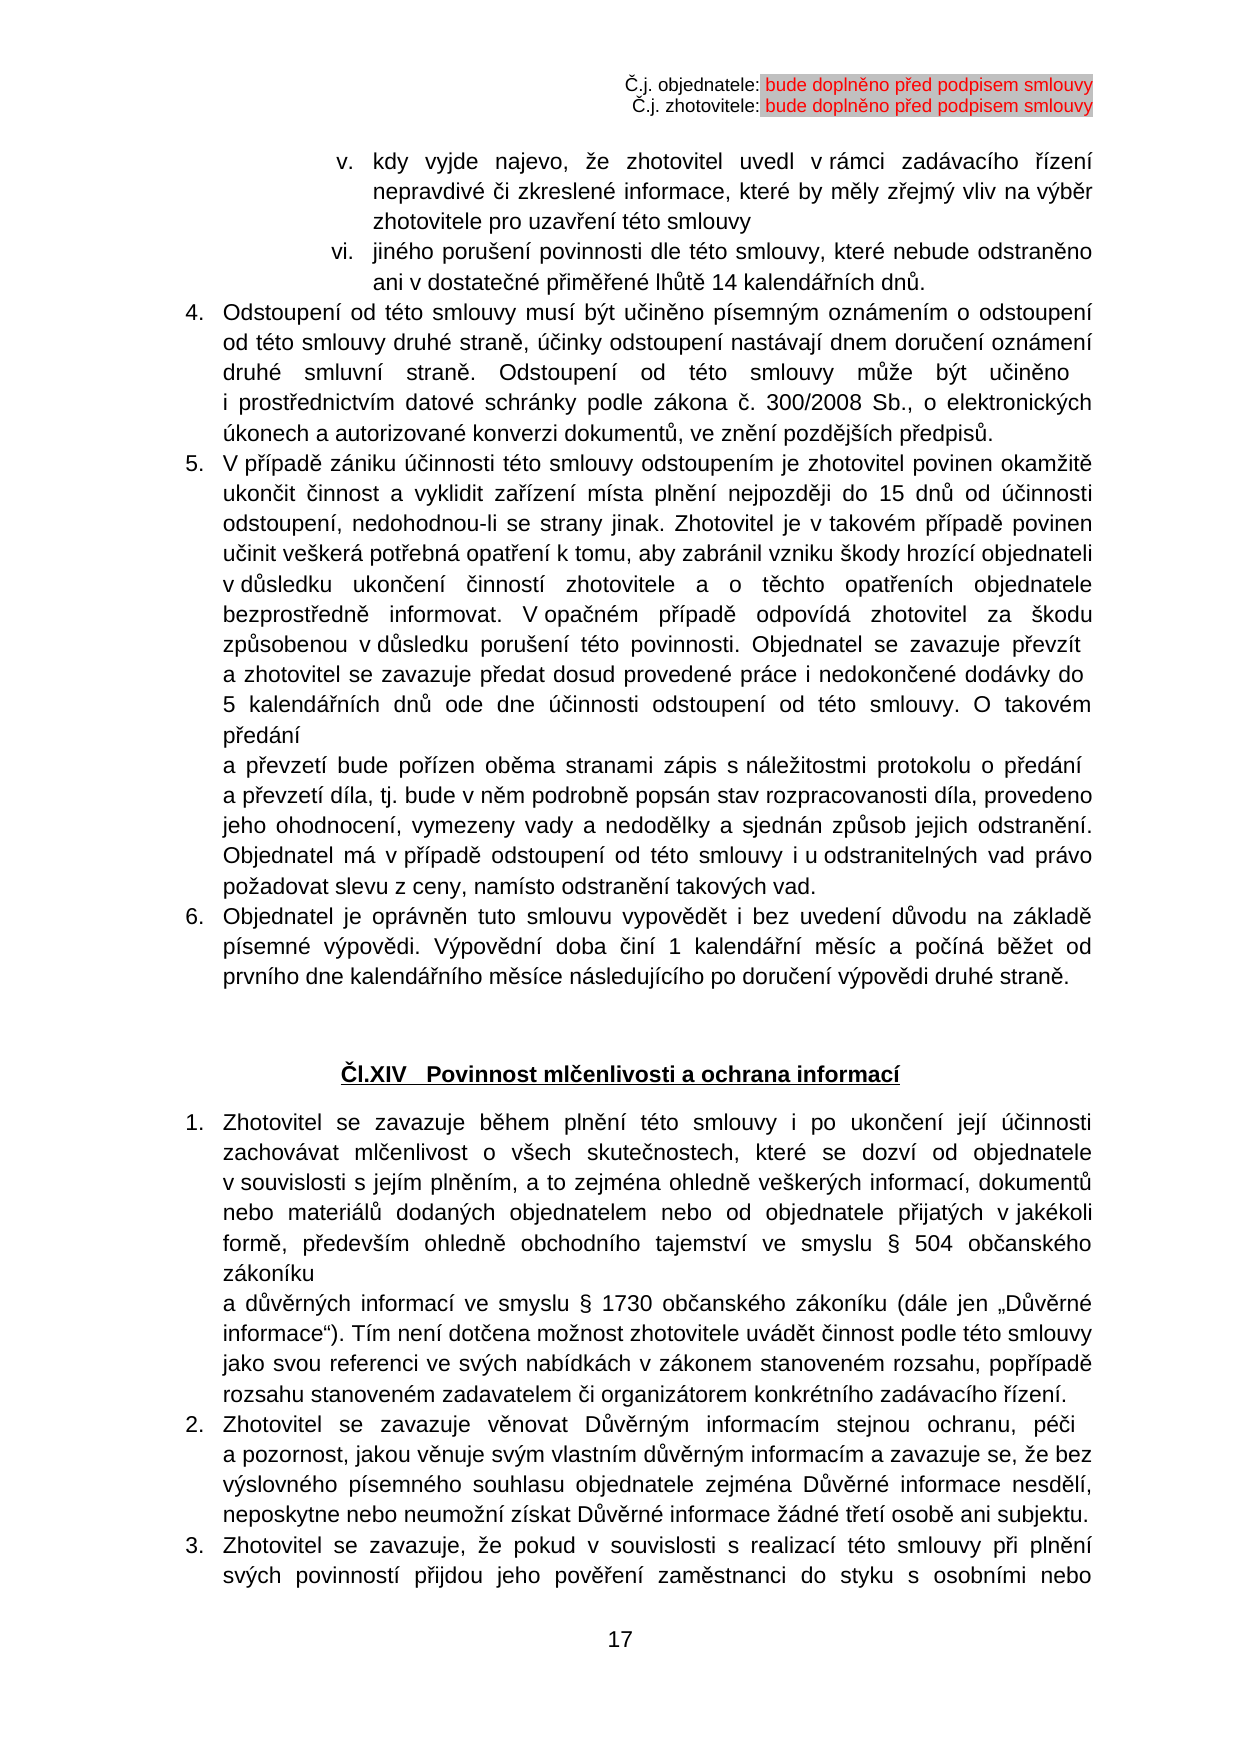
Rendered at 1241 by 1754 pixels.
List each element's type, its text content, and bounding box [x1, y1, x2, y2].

list Zhotovitel se zavazuje během plnění této smlouvy i po ukončení její účinnosti zachovávat mlčenlivost o všech skutečnostech, které se dozví od objednatele v souvislosti s jejím plněním, a to zejména ohledně veškerých informací, dokumentů nebo materiálů dodaných objednatelem nebo od objednatele přijatých v jakékoli formě, především ohledně obchodního tajemství ve smyslu § 504 občanského zákoníku a důvěrných informací ve smyslu § 1730 občanského zákoníku (dále jen „Důvěrné informace“). Tím není dotčena možnost zhotovitele uvádět činnost podle této smlouvy jako svou referenci ve svých nabídkách v zákonem stanoveném rozsahu, popřípadě rozsahu stanoveném zadavatelem či organizátorem konkrétního zadávacího řízení. [185, 1109, 1093, 1407]
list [185, 1532, 1093, 1588]
list V případě zániku účinnosti této smlouvy odstoupením je zhotovitel povinen okamžitě ukončit činnost a vyklidit zařízení místa plnění nejpozději do 15 dnů od účinnosti odstoupení, nedohodnou-li se strany jinak. Zhotovitel je v takovém případě povinen učinit veškerá potřebná opatření k tomu, aby zabránil vzniku škody hrozící objednateli v důsledku ukončení činností zhotovitele a o těchto opatřeních objednatele bezprostředně informovat. V opačném případě odpovídá zhotovitel za škodu způsobenou v důsledku porušení této povinnosti. Objednatel se zavazuje převzít a zhotovitel se zavazuje předat dosud provedené práce i nedokončené dodávky do 5 kalendářních dnů ode dne účinnosti odstoupení od této smlouvy. O takovém předání a převzetí bude pořízen oběma stranami zápis s náležitostmi protokolu o předání a převzetí díla, tj. bude v něm podrobně popsán stav rozpracovanosti díla, provedeno jeho ohodnocení, vymezeny vady a nedodělky a sjednán způsob jejich odstranění. Objednatel má v případě odstoupení od této smlouvy i u odstranitelných vad právo požadovat slevu z ceny, namísto odstranění takových vad. [185, 450, 1093, 899]
text Čl.XIV Povinnost mlčenlivosti a ochrana informací [148, 1061, 1093, 1088]
list Odstoupení od této smlouvy musí být učiněno písemným oznámením o odstoupení od této smlouvy druhé straně, účinky odstoupení nastávají dnem doručení oznámení druhé smluvní straně. Odstoupení od této smlouvy může být učiněno i prostřednictvím datové schránky podle zákona č. 300/2008 Sb., o elektronických úkonech a autorizované konverzi dokumentů, ve znění pozdějších předpisů. [185, 299, 1093, 446]
list jiného porušení povinnosti dle této smlouvy, které nebude odstraněno ani v dostatečné přiměřené lhůtě 14 kalendářních dnů. [354, 238, 1093, 295]
list Zhotovitel se zavazuje věnovat Důvěrným informacím stejnou ochranu, péči a pozornost, jakou věnuje svým vlastním důvěrným informacím a zavazuje se, že bez výslovného písemného souhlasu objednatele zejména Důvěrné informace nesdělí, neposkytne nebo neumožní získat Důvěrné informace žádné třetí osobě ani subjektu. [185, 1411, 1093, 1528]
list kdy vyjde najevo, že zhotovitel uvedl v rámci zadávacího řízení nepravdivé či zkreslené informace, které by měly zřejmý vliv na výběr zhotovitele pro uzavření této smlouvy [354, 148, 1093, 234]
list Objednatel je oprávněn tuto smlouvu vypovědět i bez uvedení důvodu na základě písemné výpovědi. Výpovědní doba činí 1 kalendářní měsíc a počíná běžet od prvního dne kalendářního měsíce následujícího po doručení výpovědi druhé straně. [185, 903, 1093, 989]
